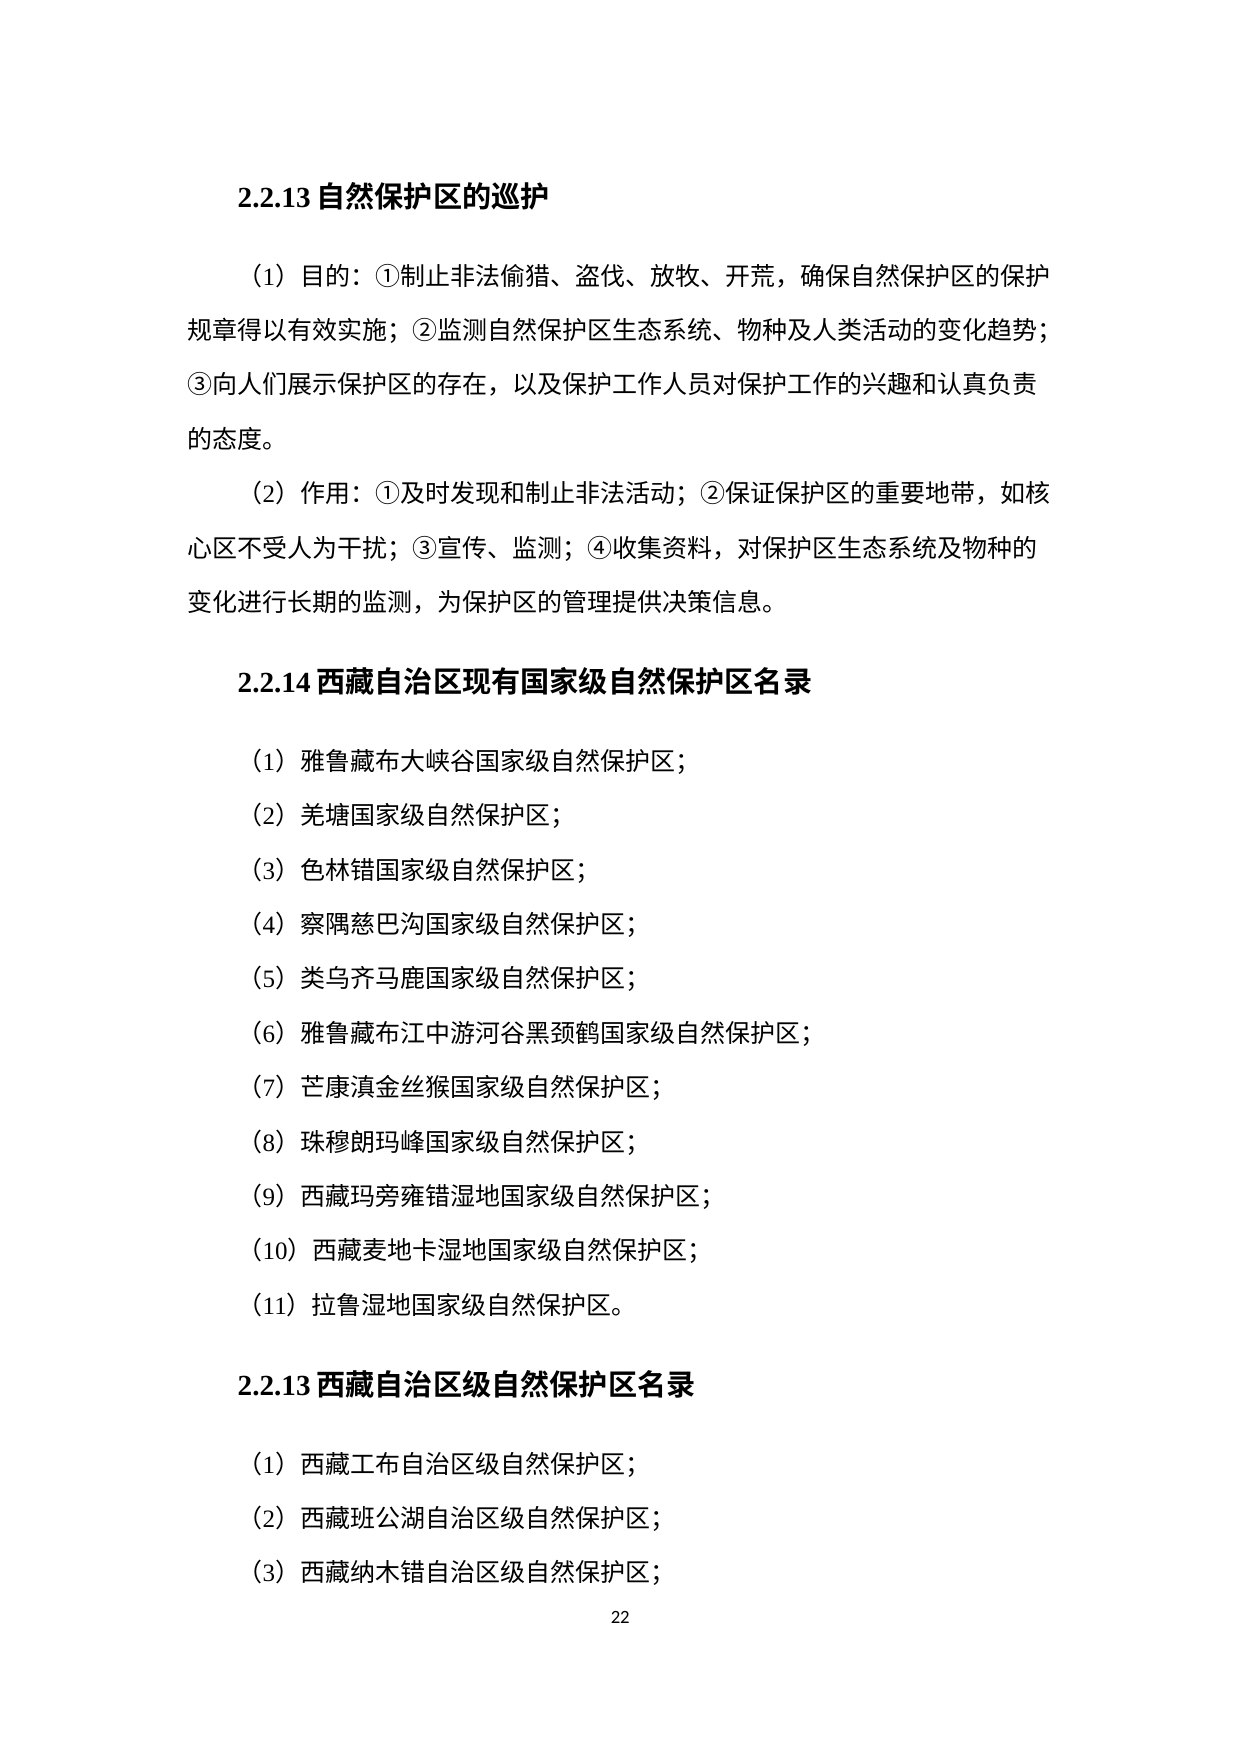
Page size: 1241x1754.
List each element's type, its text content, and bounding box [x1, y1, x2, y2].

text （1）目的：①制止非法偷猎、盗伐、放牧、开荒，确保自然保护区的保护规章得以有效实施；②监测自然保护区生态系统、物种及人类活动的变化趋势；③向人们展示保护区的存在，以及保护工作人员对保护工作的兴趣和认真负责的态度。 [187, 256, 1053, 456]
text （1）雅鲁藏布大峡谷国家级自然保护区； [187, 741, 1053, 778]
text （6）雅鲁藏布江中游河谷黑颈鹤国家级自然保护区； [187, 1013, 1053, 1049]
text （3）色林错国家级自然保护区； [187, 850, 1053, 886]
text （11）拉鲁湿地国家级自然保护区。 [187, 1285, 1053, 1321]
text （4）察隅慈巴沟国家级自然保护区； [187, 904, 1053, 941]
text 2.2.13西藏自治区级自然保护区名录 [187, 1350, 1053, 1415]
text （2）西藏班公湖自治区级自然保护区； [187, 1498, 1053, 1535]
text （10）西藏麦地卡湿地国家级自然保护区； [187, 1231, 1053, 1267]
text （2）作用：①及时发现和制止非法活动；②保证保护区的重要地带，如核心区不受人为干扰；③宣传、监测；④收集资料，对保护区生态系统及物种的变化进行长期的监测，为保护区的管理提供决策信息。 [187, 474, 1053, 619]
text （1）西藏工布自治区级自然保护区； [187, 1444, 1053, 1480]
text 2.2.14西藏自治区现有国家级自然保护区名录 [187, 647, 1053, 712]
text 2.2.13自然保护区的巡护 [187, 162, 1053, 227]
text （5）类乌齐马鹿国家级自然保护区； [187, 959, 1053, 995]
text （9）西藏玛旁雍错湿地国家级自然保护区； [187, 1176, 1053, 1213]
text （2）羌塘国家级自然保护区； [187, 796, 1053, 832]
text （3）西藏纳木错自治区级自然保护区； [187, 1553, 1053, 1589]
text （7）芒康滇金丝猴国家级自然保护区； [187, 1068, 1053, 1104]
text （8）珠穆朗玛峰国家级自然保护区； [187, 1122, 1053, 1158]
